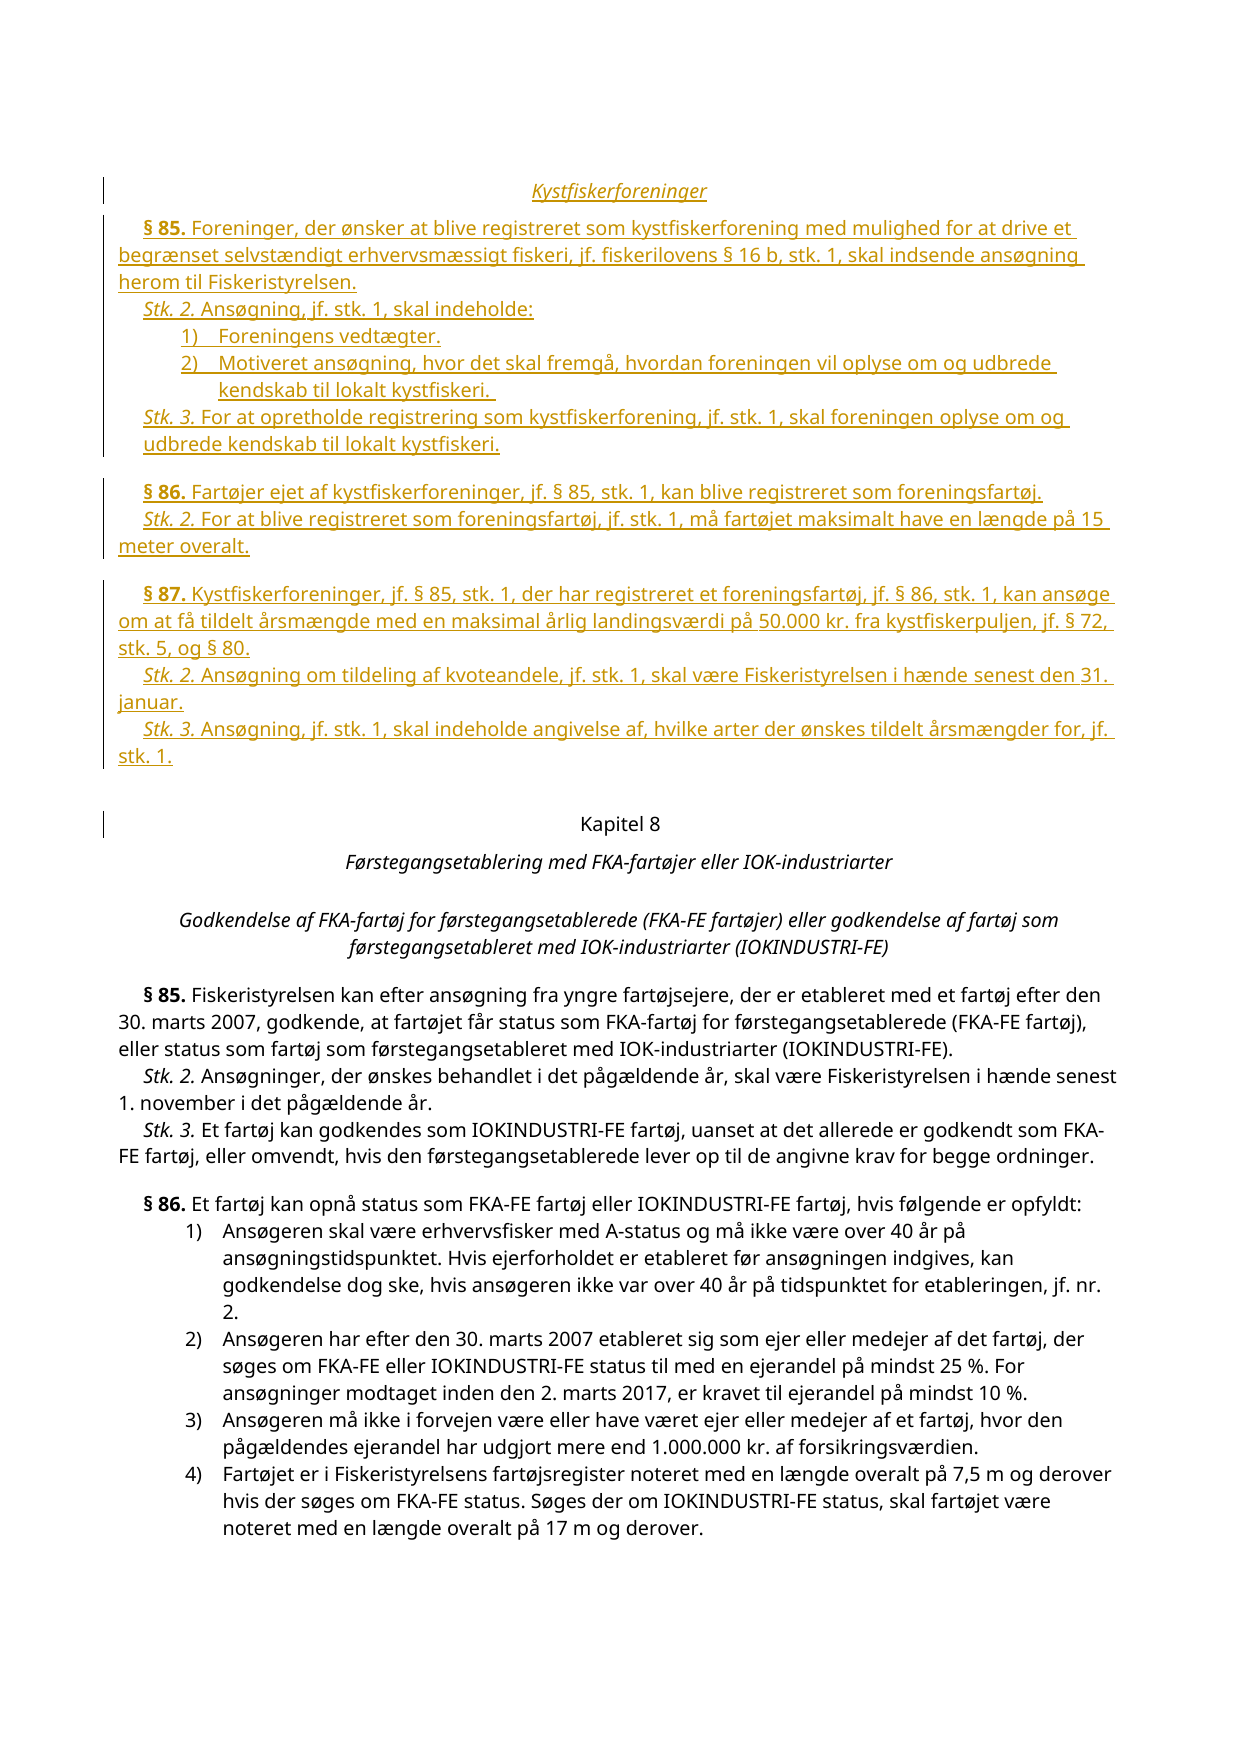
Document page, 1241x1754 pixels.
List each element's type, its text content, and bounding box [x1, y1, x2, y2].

text Stk. 2. Ansøgninger, der ønskes behandlet i det pågældende år, skal være Fiskeristyrelsen i hænde senest 1. november i det pågældende år. [118, 1062, 1122, 1116]
text Kapitel 8 [118, 811, 1122, 837]
text Stk. 3. Et fartøj kan godkendes som IOKINDUSTRI-FE fartøj, uanset at det allerede er godkendt som FKA-FE fartøj, eller omvendt, hvis den førstegangsetablerede lever op til de angivne krav for begge ordninger. [118, 1116, 1122, 1170]
text Førstegangsetablering med FKA-fartøjer eller IOK-industriarter [118, 848, 1122, 875]
list Ansøgeren skal være erhvervsfisker med A-status og må ikke være over 40 år på ansøgningstidspunktet. Hvis ejerforholdet er etableret før ansøgningen indgives, kan godkendelse dog ske, hvis ansøgeren ikke var over 40 år på tidspunktet for etableringen, jf. nr. 2. [185, 1218, 1122, 1326]
text § 85. Fiskeristyrelsen kan efter ansøgning fra yngre fartøjsejere, der er etableret med et fartøj efter den 30. marts 2007, godkende, at fartøjet får status som FKA-fartøj for førstegangsetablerede (FKA-FE fartøj), eller status som fartøj som førstegangsetableret med IOK-industriarter (IOKINDUSTRI-FE). [118, 981, 1122, 1062]
text Godkendelse af FKA-fartøj for førstegangsetablerede (FKA-FE fartøjer) eller godkendelse af fartøj som førstegangsetableret med IOK-industriarter (IOKINDUSTRI-FE) [118, 906, 1122, 960]
list Fartøjet er i Fiskeristyrelsens fartøjsregister noteret med en længde overalt på 7,5 m og derover hvis der søges om FKA-FE status. Søges der om IOKINDUSTRI-FE status, skal fartøjet være noteret med en længde overalt på 17 m og derover. [185, 1460, 1122, 1541]
list Ansøgeren har efter den 30. marts 2007 etableret sig som ejer eller medejer af det fartøj, der søges om FKA-FE eller IOKINDUSTRI-FE status til med en ejerandel på mindst 25 %. For ansøgninger modtaget inden den 2. marts 2017, er kravet til ejerandel på mindst 10 %. [185, 1326, 1122, 1406]
list Ansøgeren må ikke i forvejen være eller have været ejer eller medejer af et fartøj, hvor den pågældendes ejerandel har udgjort mere end 1.000.000 kr. af forsikringsværdien. [185, 1406, 1122, 1460]
text § 86. Et fartøj kan opnå status som FKA-FE fartøj eller IOKINDUSTRI-FE fartøj, hvis følgende er opfyldt: [118, 1191, 1122, 1218]
